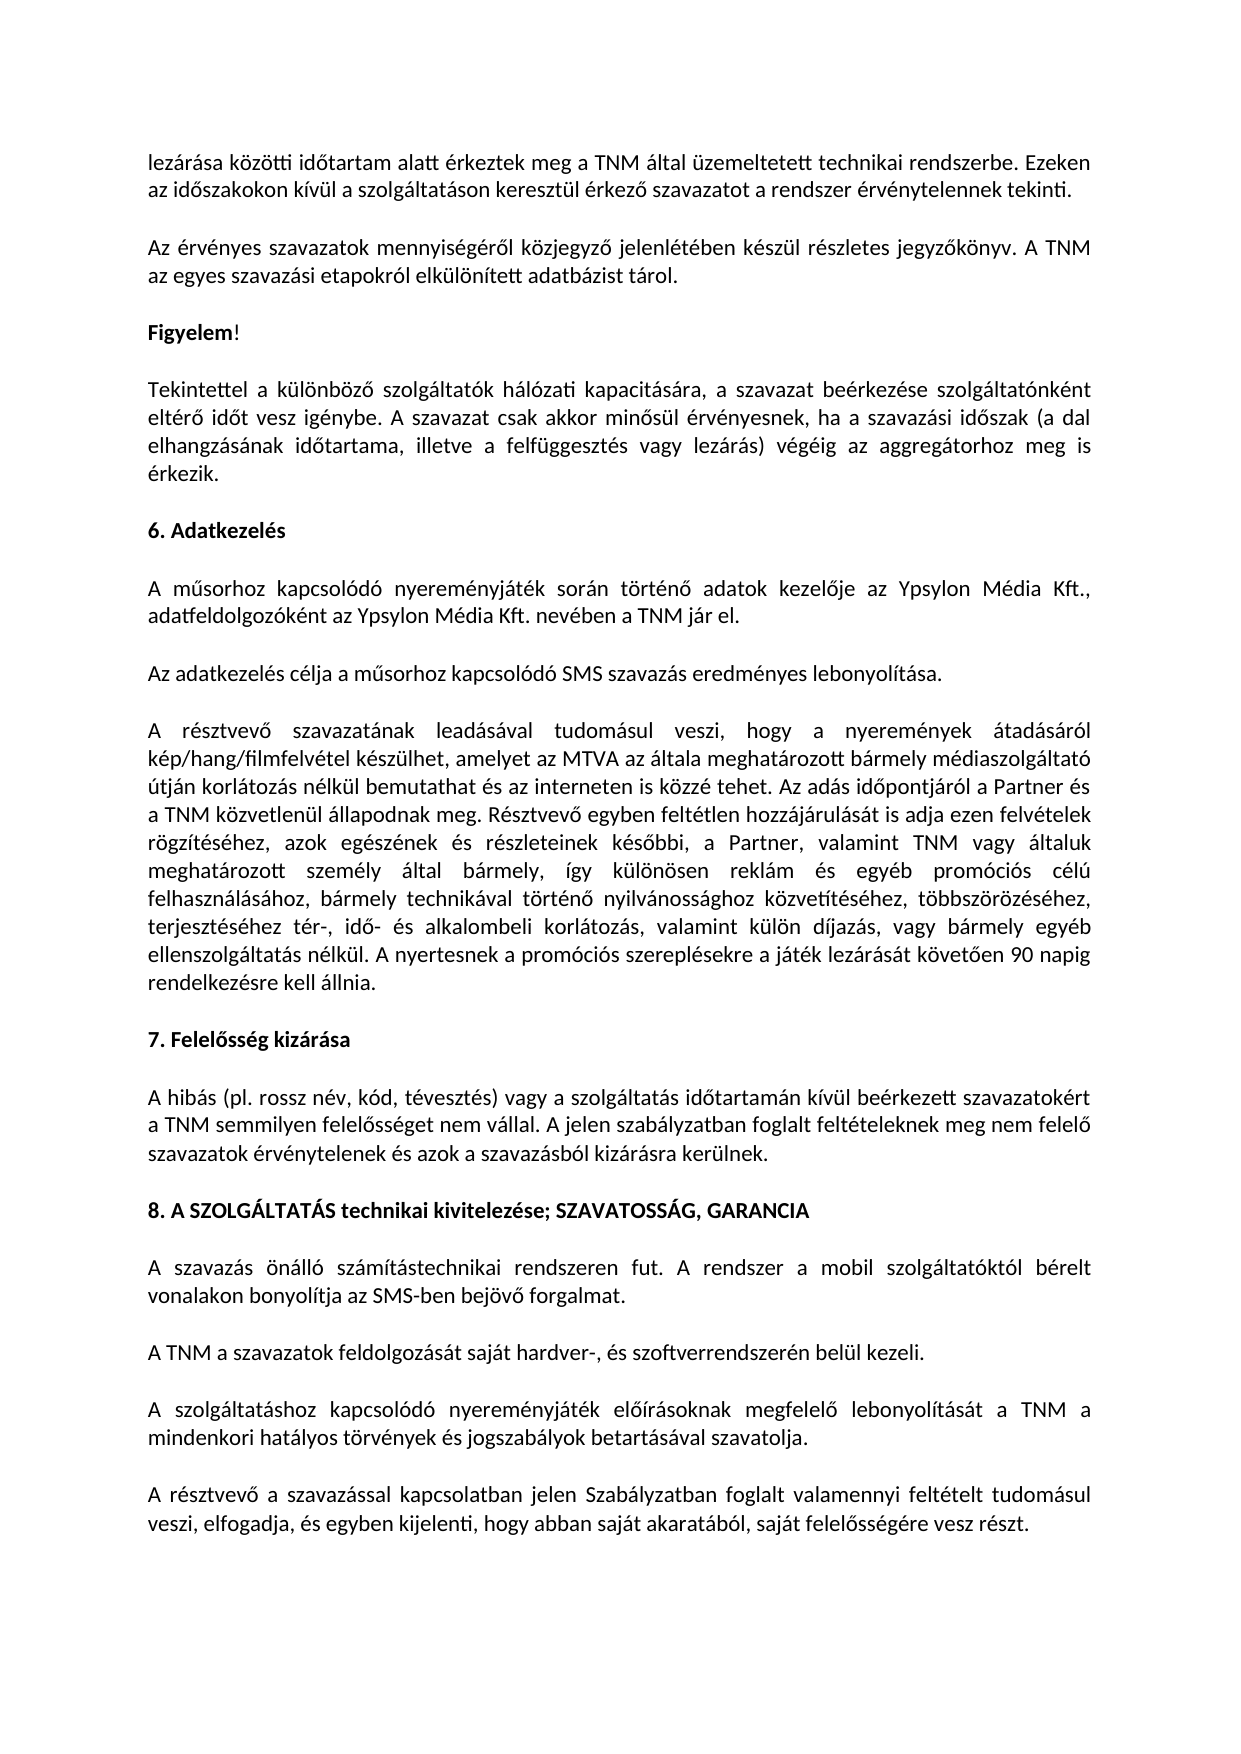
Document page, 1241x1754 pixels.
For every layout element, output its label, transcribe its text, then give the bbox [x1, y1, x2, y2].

text A résztvevő a szavazással kapcsolatban jelen Szabályzatban foglalt valamennyi feltételt tudomásul veszi, elfogadja, és egyben kijelenti, hogy abban saját akaratából, saját felelősségére vesz részt. [148, 1481, 1093, 1537]
text A szavazás önálló számítástechnikai rendszeren fut. A rendszer a mobil szolgáltatóktól bérelt vonalakon bonyolítja az SMS-ben bejövő forgalmat. [148, 1253, 1093, 1309]
text Az adatkezelés célja a műsorhoz kapcsolódó SMS szavazás eredményes lebonyolítása. [148, 659, 1093, 687]
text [148, 148, 1093, 204]
text Figyelem! [148, 318, 1093, 346]
text 6. Adatkezelés [148, 516, 1093, 544]
text A szolgáltatáshoz kapcsolódó nyereményjáték előírásoknak megfelelő lebonyolítását a TNM a mindenkori hatályos törvények és jogszabályok betartásával szavatolja. [148, 1395, 1093, 1451]
text A hibás (pl. rossz név, kód, tévesztés) vagy a szolgáltatás időtartamán kívül beérkezett szavazatokért a TNM semmilyen felelősséget nem vállal. A jelen szabályzatban foglalt feltételeknek meg nem felelő szavazatok érvénytelenek és azok a szavazásból kizárásra kerülnek. [148, 1083, 1093, 1167]
text A TNM a szavazatok feldolgozását saját hardver-, és szoftverrendszerén belül kezeli. [148, 1338, 1093, 1366]
text A résztvevő szavazatának leadásával tudomásul veszi, hogy a nyeremények átadásáról kép/hang/filmfelvétel készülhet, amelyet az MTVA az általa meghatározott bármely médiaszolgáltató útján korlátozás nélkül bemutathat és az interneten is közzé tehet. Az adás időpontjáról a Partner és a TNM közvetlenül állapodnak meg. Résztvevő egyben feltétlen hozzájárulását is adja ezen felvételek rögzítéséhez, azok egészének és részleteinek későbbi, a Partner, valamint TNM vagy általuk meghatározott személy által bármely, így különösen reklám és egyéb promóciós célú felhasználásához, bármely technikával történő nyilvánossághoz közvetítéséhez, többszörözéséhez, terjesztéséhez tér-, idő- és alkalombeli korlátozás, valamint külön díjazás, vagy bármely egyéb ellenszolgáltatás nélkül. A nyertesnek a promóciós szereplésekre a játék lezárását követően 90 napig rendelkezésre kell állnia. [148, 716, 1093, 996]
text Tekintettel a különböző szolgáltatók hálózati kapacitására, a szavazat beérkezése szolgáltatónként eltérő időt vesz igénybe. A szavazat csak akkor minősül érvényesnek, ha a szavazási időszak (a dal elhangzásának időtartama, illetve a felfüggesztés vagy lezárás) végéig az aggregátorhoz meg is érkezik. [148, 375, 1093, 487]
text A műsorhoz kapcsolódó nyereményjáték során történő adatok kezelője az Ypsylon Média Kft., adatfeldolgozóként az Ypsylon Média Kft. nevében a TNM jár el. [148, 574, 1093, 630]
text 8. A SZOLGÁLTATÁS technikai kivitelezése; SZAVATOSSÁG, GARANCIA [148, 1196, 1093, 1224]
text Az érvényes szavazatok mennyiségéről közjegyző jelenlétében készül részletes jegyzőkönyv. A TNM az egyes szavazási etapokról elkülönített adatbázist tárol. [148, 233, 1093, 289]
text 7. Felelősség kizárása [148, 1025, 1093, 1053]
